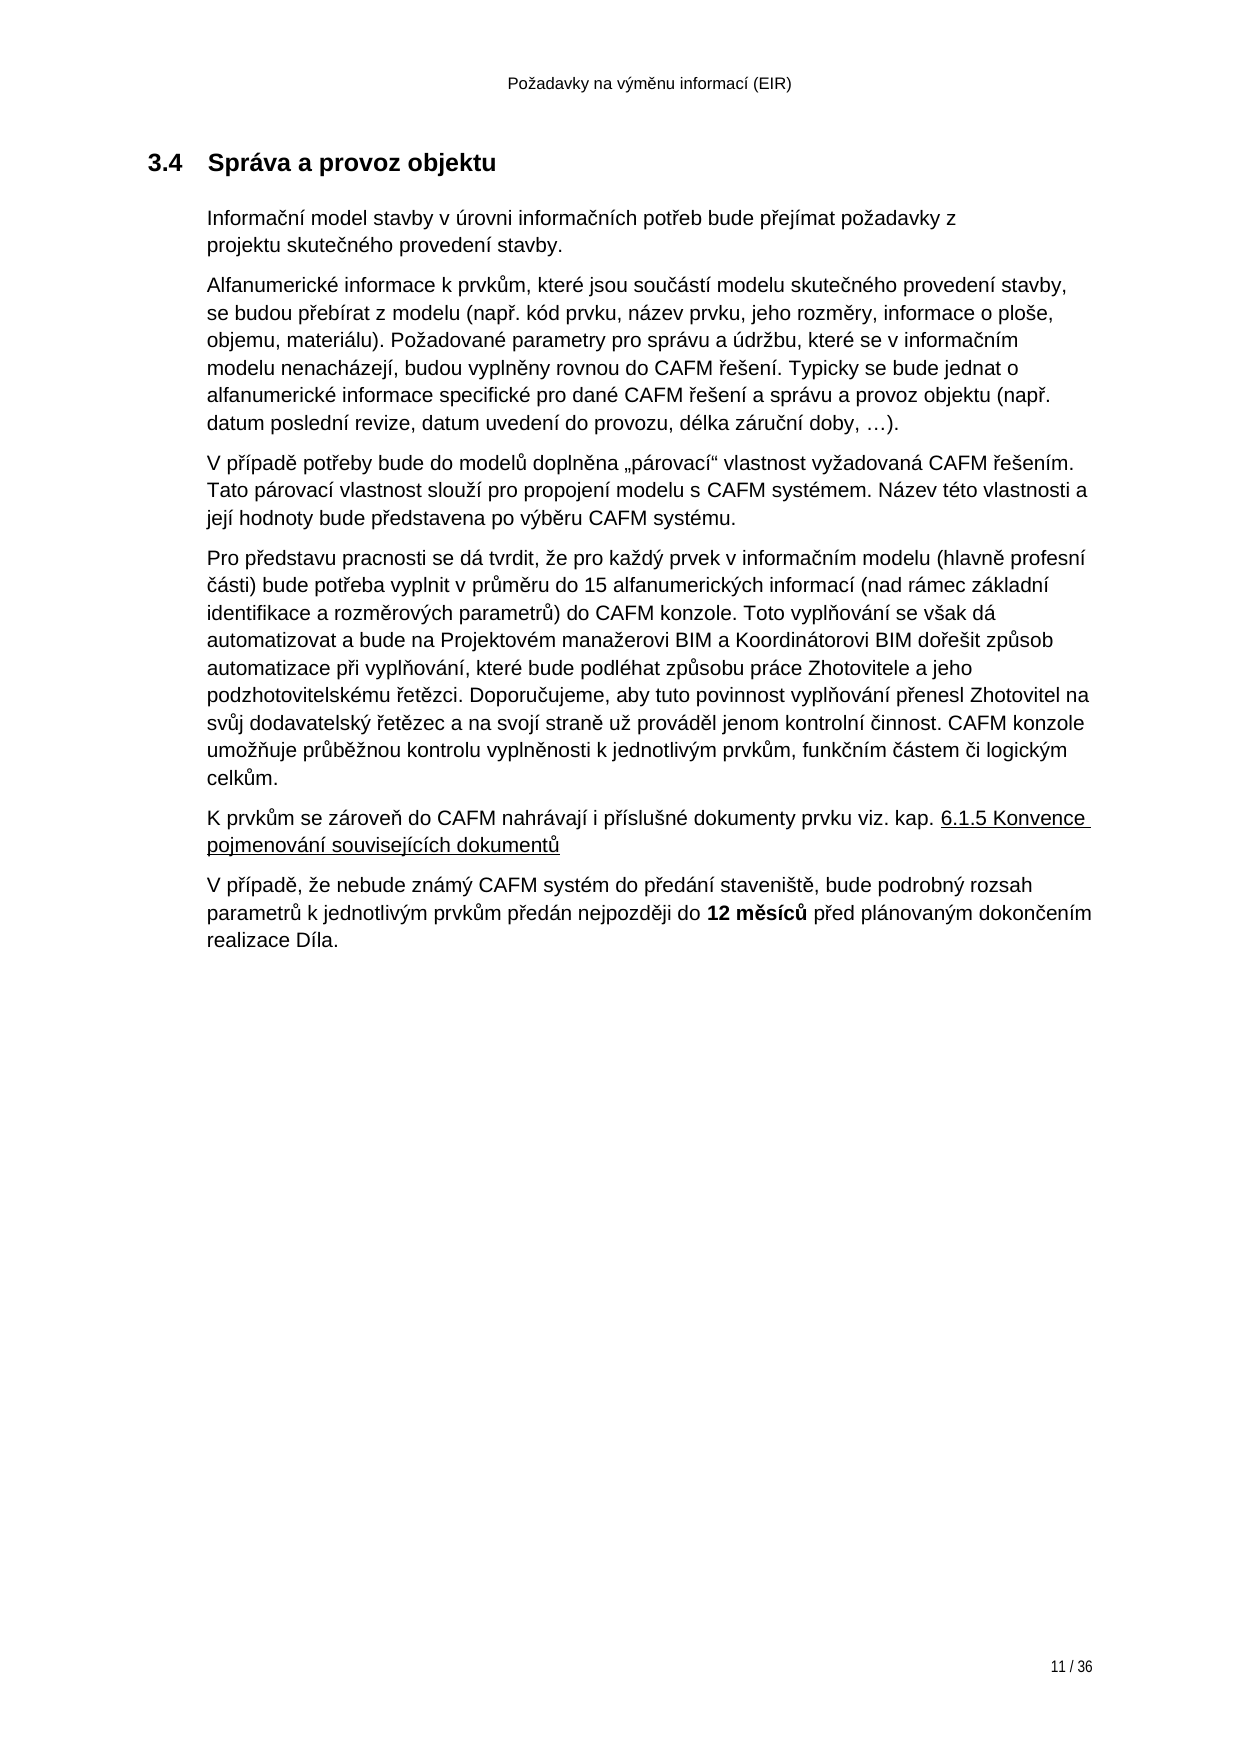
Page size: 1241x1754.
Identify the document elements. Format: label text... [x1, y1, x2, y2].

text Pro představu pracnosti se dá tvrdit, že pro každý prvek v informačním modelu (hlavně profesní části) bude potřeba vyplnit v průměru do 15 alfanumerických informací (nad rámec základní identifikace a rozměrových parametrů) do CAFM konzole. Toto vyplňování se však dá automatizovat a bude na Projektovém manažerovi BIM a Koordinátorovi BIM dořešit způsob automatizace při vyplňování, které bude podléhat způsobu práce Zhotovitele a jeho podzhotovitelskému řetězci. Doporučujeme, aby tuto povinnost vyplňování přenesl Zhotovitel na svůj dodavatelský řetězec a na svojí straně už prováděl jenom kontrolní činnost. CAFM konzole umožňuje průběžnou kontrolu vyplněnosti k jednotlivým prvkům, funkčním částem či logickým celkům. [207, 546, 1093, 789]
text V případě, že nebude známý CAFM systém do předání staveniště, bude podrobný rozsah parametrů k jednotlivým prvkům předán nejpozději do 12 měsíců před plánovaným dokončením realizace Díla. [207, 873, 1093, 952]
text K prvkům se zároveň do CAFM nahrávají i příslušné dokumenty prvku viz. kap. 6.1.5 Konvence pojmenování souvisejících dokumentů [207, 806, 1093, 857]
subtitle Správa a provoz objektu [148, 148, 1093, 176]
text V případě potřeby bude do modelů doplněna „párovací“ vlastnost vyžadovaná CAFM řešením. Tato párovací vlastnost slouží pro propojení modelu s CAFM systémem. Název této vlastnosti a její hodnoty bude představena po výběru CAFM systému. [207, 451, 1093, 529]
text Alfanumerické informace k prvkům, které jsou součástí modelu skutečného provedení stavby, se budou přebírat z modelu (např. kód prvku, název prvku, jeho rozměry, informace o ploše, objemu, materiálu). Požadované parametry pro správu a údržbu, které se v informačním modelu nenacházejí, budou vyplněny rovnou do CAFM řešení. Typicky se bude jednat o alfanumerické informace specifické pro dané CAFM řešení a správu a provoz objektu (např. datum poslední revize, datum uvedení do provozu, délka záruční doby, …). [207, 273, 1093, 434]
text Informační model stavby v úrovni informačních potřeb bude přejímat požadavky z projektu skutečného provedení stavby. [207, 206, 1093, 257]
